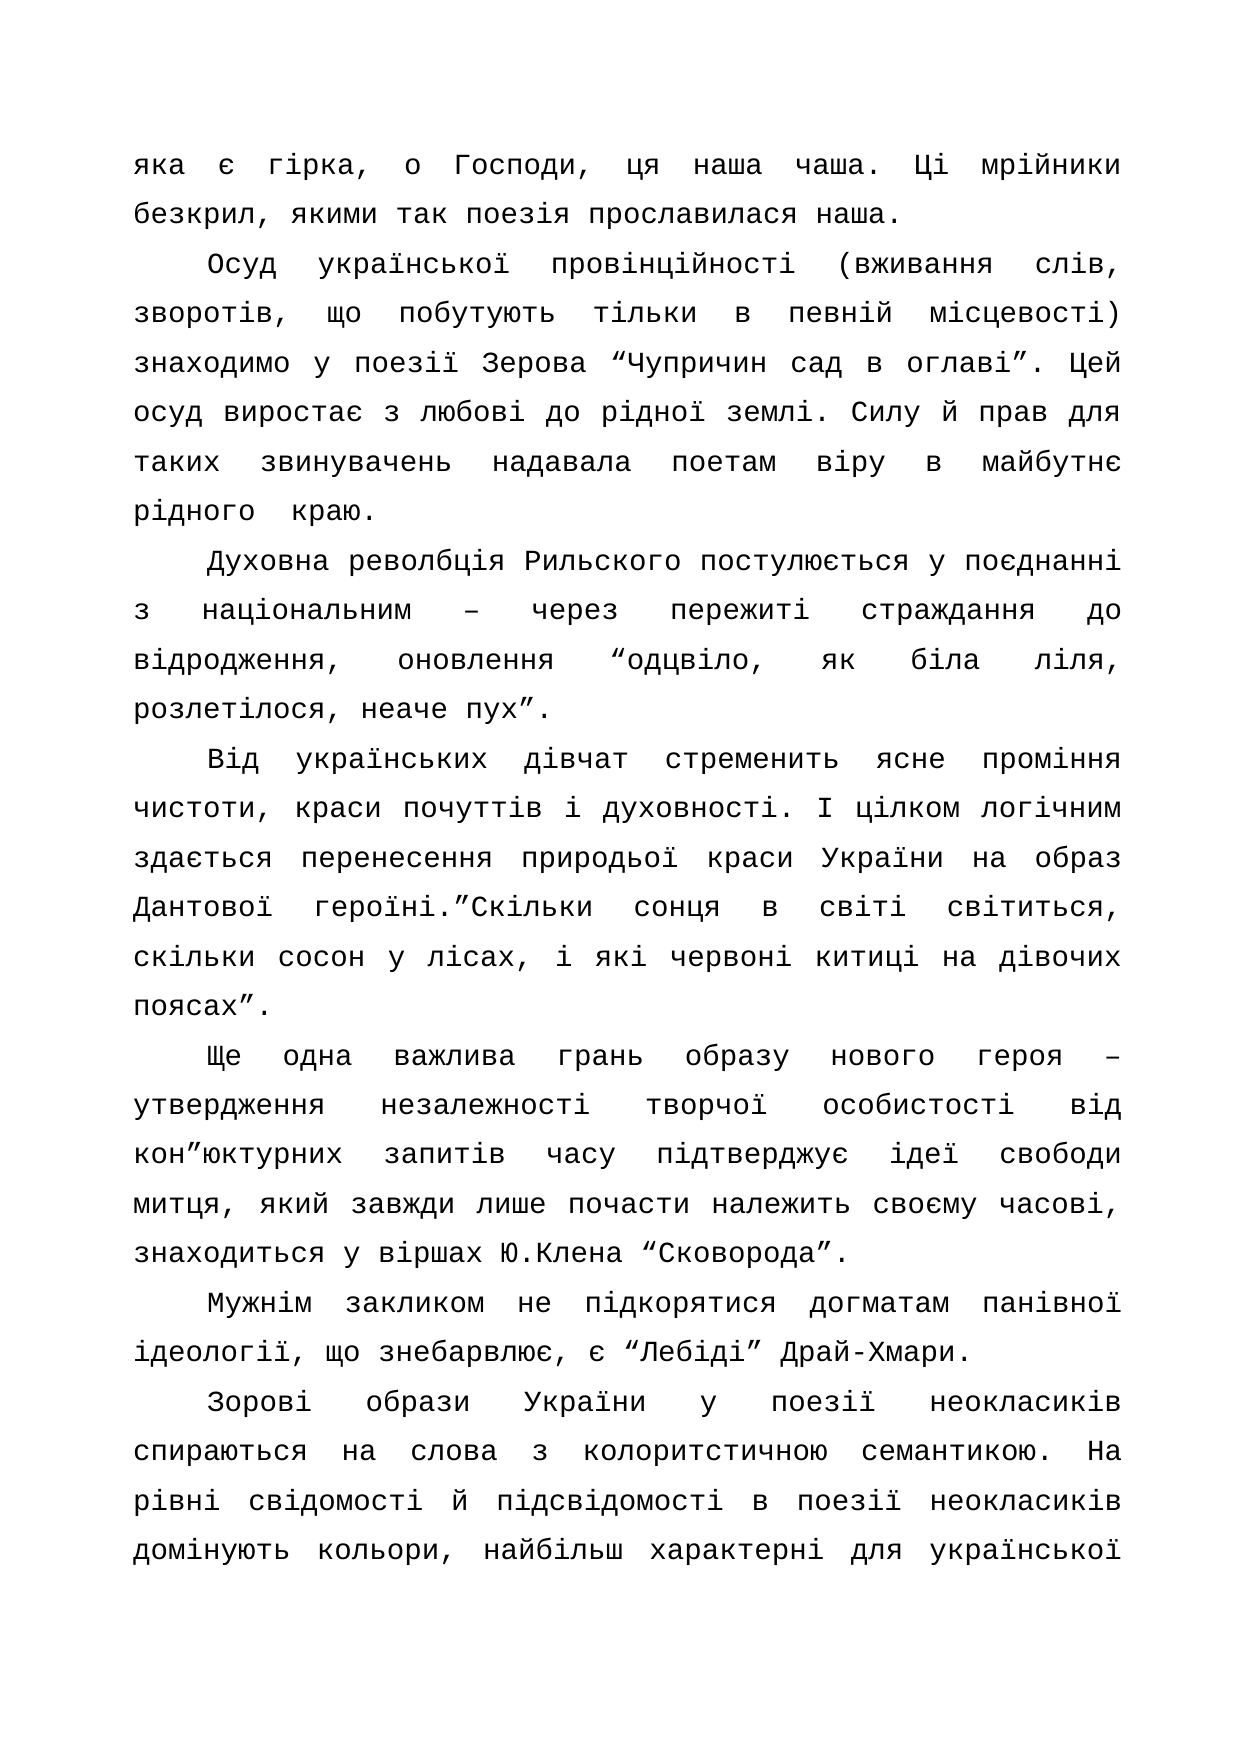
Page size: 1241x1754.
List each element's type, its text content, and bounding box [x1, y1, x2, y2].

text Ще одна важлива грань образу нового героя – утвердження незалежності творчої особистості від кон”юктурних запитів часу підтверджує ідеї свободи митця, який завжди лише почасти належить своєму часові, знаходиться у віршах Ю.Клена “Сковорода”. [133, 1041, 1122, 1272]
text Осуд української провінційності (вживання слів, зворотів, що побутують тільки в певній місцевості) знаходимо у поезії Зерова “Чупричин сад в оглаві”. Цей осуд виростає з любові до рідної землі. Силу й прав для таких звинувачень надавала поетам віру в майбутнє рідного краю. [133, 249, 1122, 529]
text Духовна револбція Рильского постулюється у поєднанні з національним – через пережиті страждання до відродження, оновлення “одцвіло, як біла ліля, розлетілося, неаче пух”. [133, 546, 1122, 727]
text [133, 1387, 1122, 1568]
text Мужнім закликом не підкорятися догматам панівної ідеології, що знебарвлює, є “Лебіді” Драй-Хмари. [133, 1288, 1122, 1371]
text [133, 150, 1122, 232]
text Від українських дівчат стременить ясне проміння чистоти, краси почуттів і духовності. І цілком логічним здається перенесення природьої краси України на образ Дантової героїні.”Скільки сонця в світі світиться, скільки сосон у лісах, і які червоні китиці на дівочих поясах”. [133, 744, 1122, 1024]
